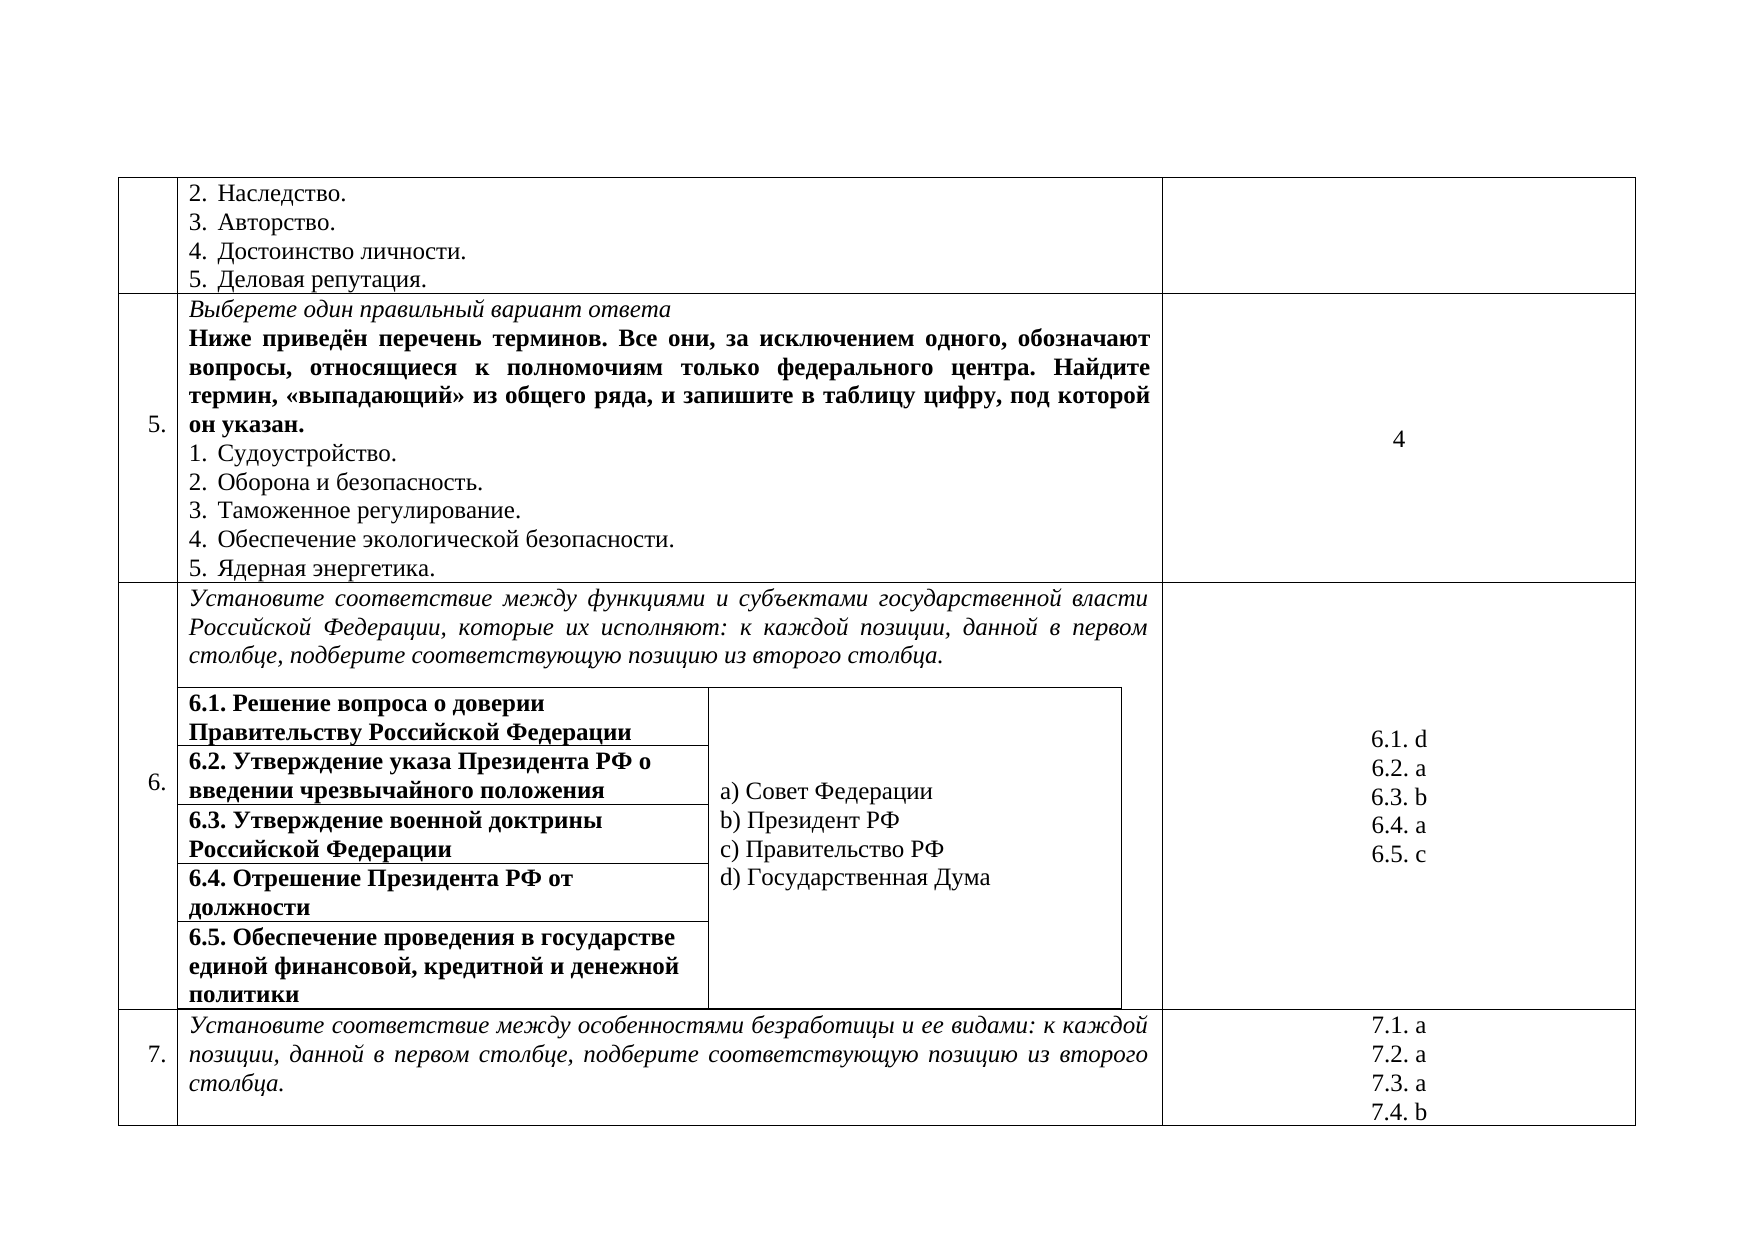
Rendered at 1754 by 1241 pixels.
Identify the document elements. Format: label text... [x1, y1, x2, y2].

table_cell 4 [1163, 294, 1635, 582]
table_cell [119, 294, 177, 582]
table_cell [119, 1010, 177, 1125]
table_cell Выберете один правильный вариант ответа Ниже приведён перечень терминов. Все они, за исключением одного, обозначают вопросы, относящиеся к полномочиям только федерального центра. Найдите термин, «выпадающий» из общего ряда, и запишите в таблицу цифру, под которой он указан. 1. Судоустройство. 2. Оборона и безопасность. 3. Таможенное регулирование. 4. Обеспечение экологической безопасности. 5. Ядерная энергетика. [178, 294, 1162, 582]
table_cell Установите соответствие между функциями и субъектами государственной власти Российской Федерации, которые их исполняют: к каждой позиции, данной в первом столбце, подберите соответствующую позицию из второго столбца. [178, 583, 1162, 1009]
table_cell 2 [1163, 178, 1635, 293]
table_cell [119, 178, 177, 293]
table_cell [119, 583, 177, 1009]
table_cell 6.1. d 6.2. a 6.3. b 6.4. a 6.5. c [1163, 583, 1635, 1009]
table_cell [178, 178, 1162, 293]
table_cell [1163, 1010, 1635, 1125]
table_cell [178, 1010, 1162, 1125]
